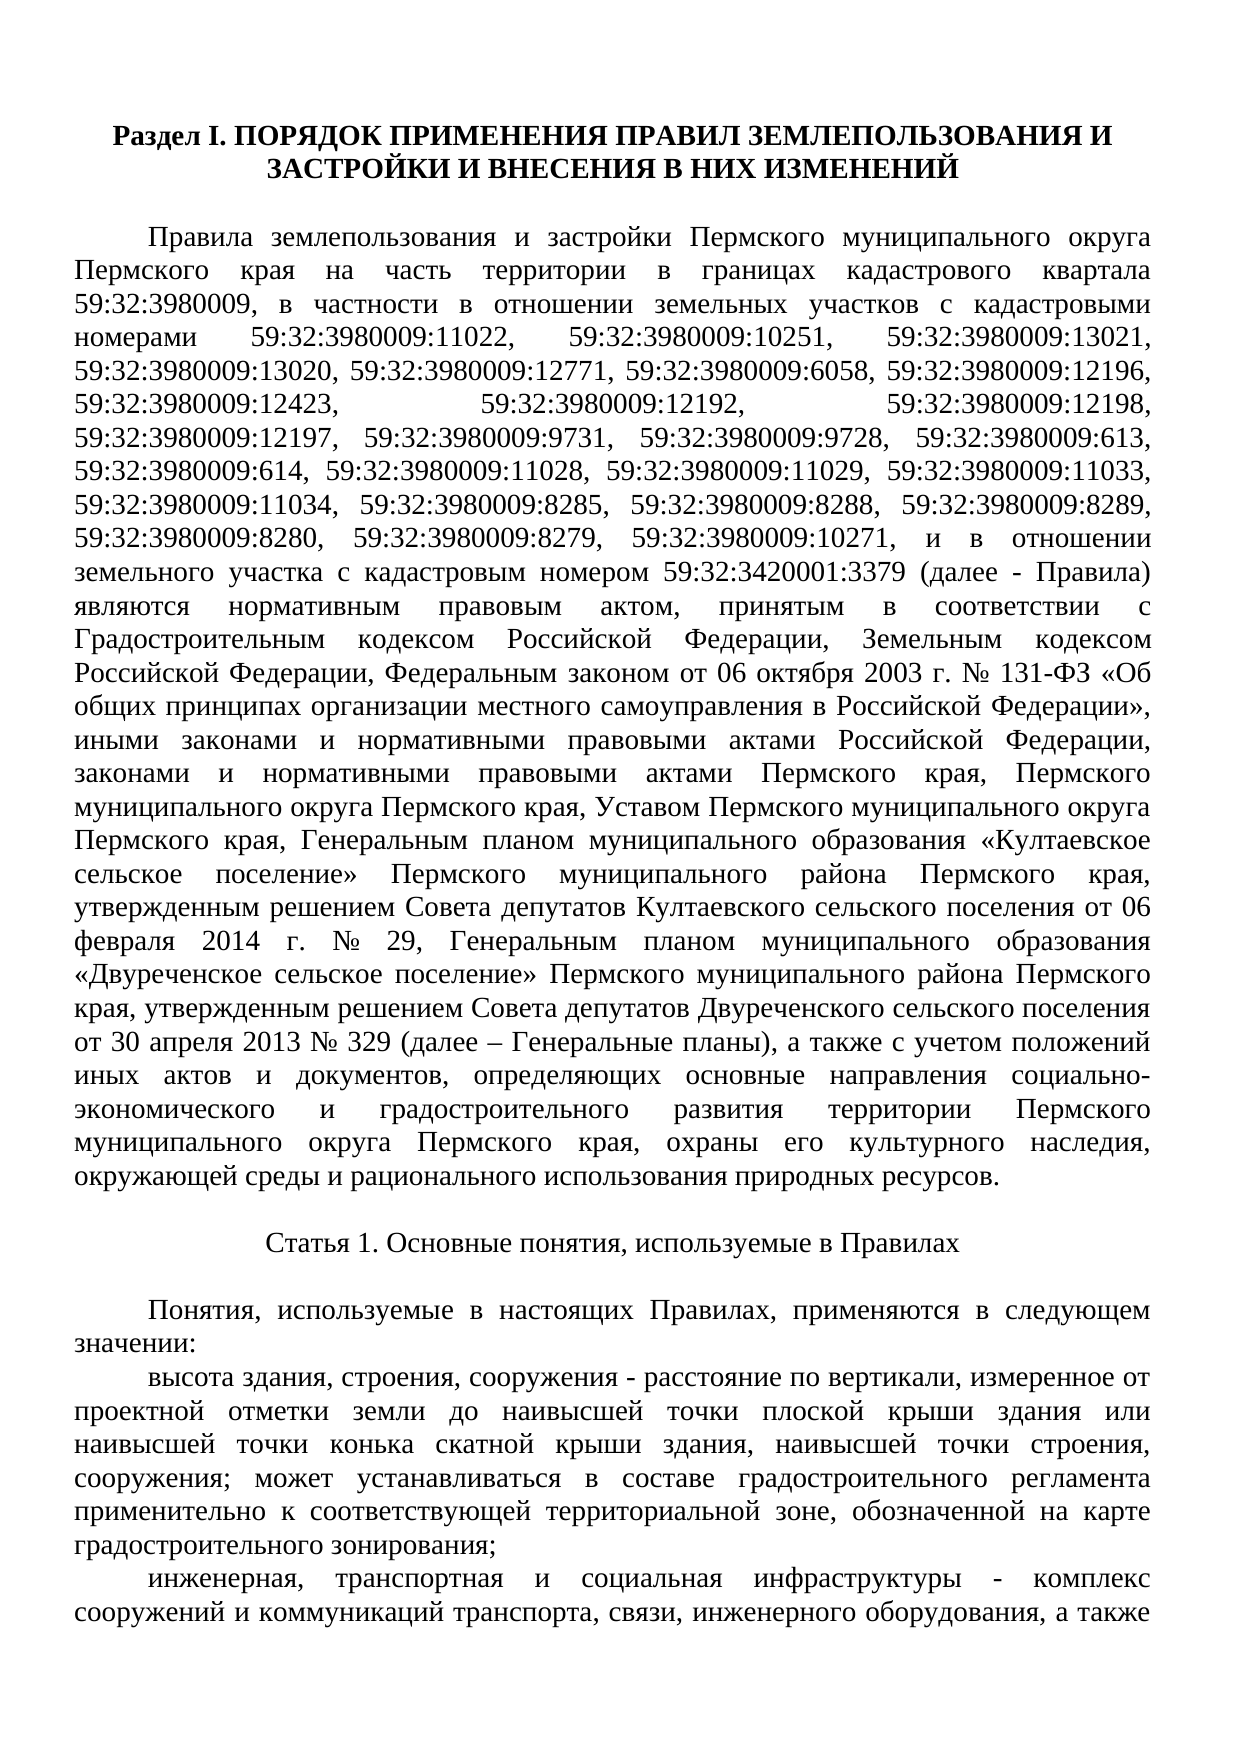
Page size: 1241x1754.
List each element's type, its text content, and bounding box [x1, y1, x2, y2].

text Правила землепользования и застройки Пермского муниципального округа Пермского края на часть территории в границах кадастрового квартала 59:32:3980009, в частности в отношении земельных участков с кадастровыми номерами 59:32:3980009:11022, 59:32:3980009:10251, 59:32:3980009:13021, 59:32:3980009:13020, 59:32:3980009:12771, 59:32:3980009:6058, 59:32:3980009:12196, 59:32:3980009:12423, 59:32:3980009:12192, 59:32:3980009:12198, 59:32:3980009:12197, 59:32:3980009:9731, 59:32:3980009:9728, 59:32:3980009:613, 59:32:3980009:614, 59:32:3980009:11028, 59:32:3980009:11029, 59:32:3980009:11033, 59:32:3980009:11034, 59:32:3980009:8285, 59:32:3980009:8288, 59:32:3980009:8289, 59:32:3980009:8280, 59:32:3980009:8279, 59:32:3980009:10271, и в отношении земельного участка с кадастровым номером 59:32:3420001:3379 (далее - Правила) являются нормативным правовым актом, принятым в соответствии с Градостроительным кодексом Российской Федерации, Земельным кодексом Российской Федерации, Федеральным законом от 06 октября 2003 г. № 131-ФЗ «Об общих принципах организации местного самоуправления в Российской Федерации», иными законами и нормативными правовыми актами Российской Федерации, законами и нормативными правовыми актами Пермского края, Пермского муниципального округа Пермского края, Уставом Пермского муниципального округа Пермского края, Генеральным планом муниципального образования «Култаевское сельское поселение» Пермского муниципального района Пермского края, утвержденным решением Совета депутатов Култаевского сельского поселения от 06 февраля 2014 г. № 29, Генеральным планом муниципального образования «Двуреченское сельское поселение» Пермского муниципального района Пермского края, утвержденным решением Совета депутатов Двуреченского сельского поселения от 30 апреля 2013 № 329 (далее – Генеральные планы), а также с учетом положений иных актов и документов, определяющих основные направления социально-экономического и градостроительного развития территории Пермского муниципального округа Пермского края, охраны его культурного наследия, окружающей среды и рационального использования природных ресурсов. [74, 219, 1152, 1191]
text Статья 1. Основные понятия, используемые в Правилах [74, 1225, 1152, 1258]
text Раздел I. ПОРЯДОК ПРИМЕНЕНИЯ ПРАВИЛ ЗЕМЛЕПОЛЬЗОВАНИЯ И ЗАСТРОЙКИ И ВНЕСЕНИЯ В НИХ ИЗМЕНЕНИЙ [74, 118, 1152, 185]
text Понятия, используемые в настоящих Правилах, применяются в следующем значении: [74, 1292, 1152, 1359]
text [74, 1560, 1152, 1627]
text высота здания, строения, сооружения - расстояние по вертикали, измеренное от проектной отметки земли до наивысшей точки плоской крыши здания или наивысшей точки конька скатной крыши здания, наивысшей точки строения, сооружения; может устанавливаться в составе градостроительного регламента применительно к соответствующей территориальной зоне, обозначенной на карте градостроительного зонирования; [74, 1359, 1152, 1560]
